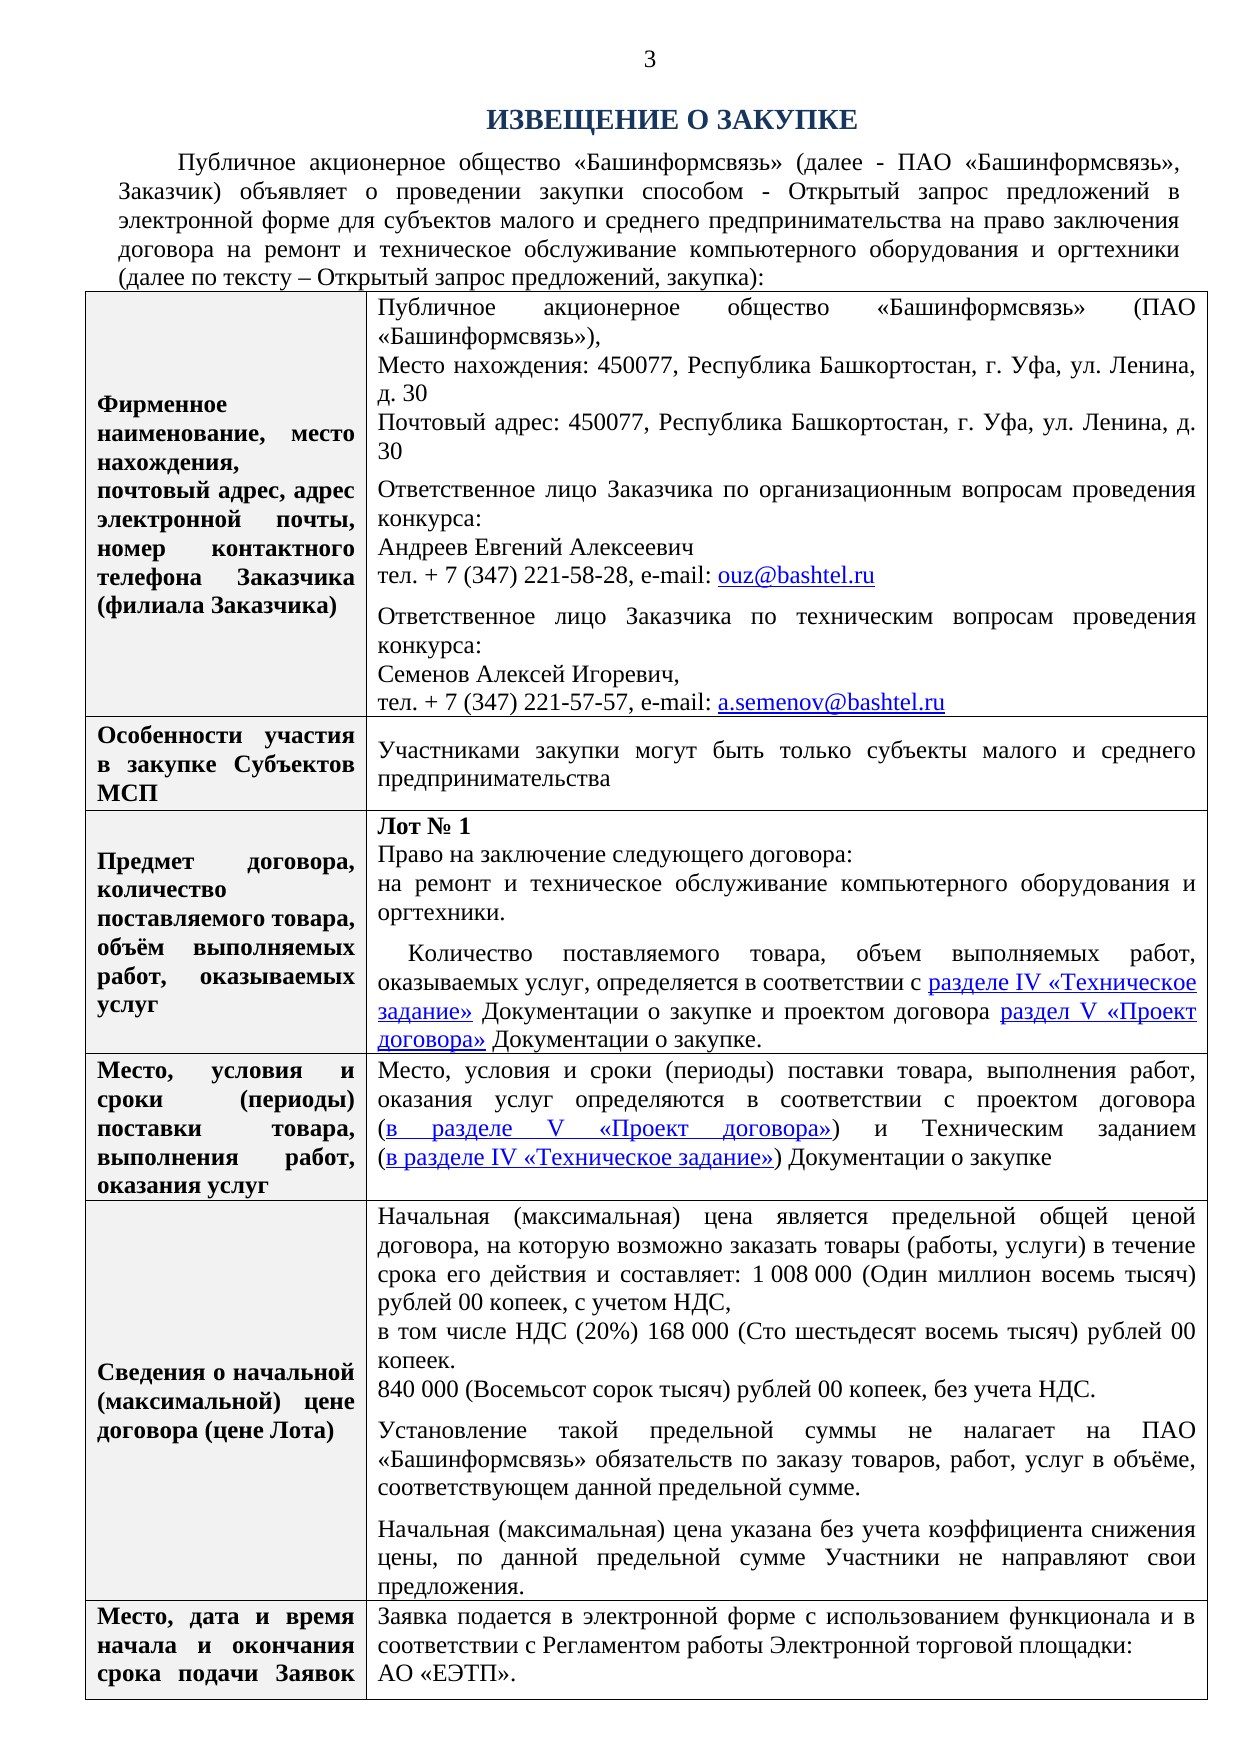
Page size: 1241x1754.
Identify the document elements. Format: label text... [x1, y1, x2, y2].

table_cell Сведения о начальной (максимальной) цене договора (цене Лота) [86, 1201, 366, 1600]
table_cell Начальная (максимальная) цена является предельной общей ценой договора, на которую возможно заказать товары (работы, услуги) в течение срока его действия и составляет: 1 008 000 (Один миллион восемь тысяч) рублей 00 копеек, с учетом НДС, в том числе НДС (20%) 168 000 (Сто шестьдесят восемь тысяч) рублей 00 копеек. 840 000 (Восемьсот сорок тысяч) рублей 00 копеек, без учета НДС. Установление такой предельной суммы не налагает на ПАО «Башинформсвязь» обязательств по заказу товаров, работ, услуг в объёме, соответствующем данной предельной сумме. Начальная (максимальная) цена указана без учета коэффициента снижения цены, по данной предельной сумме Участники не направляют свои предложения. [367, 1201, 1207, 1600]
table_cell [86, 1601, 366, 1699]
text ИЗВЕЩЕНИЕ О ЗАКУПКЕ [163, 102, 1181, 135]
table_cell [367, 1601, 1207, 1699]
table_cell Участниками закупки могут быть только субъекты малого и среднего предпринимательства [367, 717, 1207, 810]
table_cell Место, условия и сроки (периоды) поставки товара, выполнения работ, оказания услуг определяются в соответствии с проектом договора (в разделе V «Проект договора») и Техническим заданием (в разделе IV «Техническое задание») Документации о закупке [367, 1054, 1207, 1200]
table_cell Особенности участия в закупке Субъектов МСП [86, 717, 366, 810]
table_header Фирменное наименование, место нахождения, почтовый адрес, адрес электронной почты, номер контактного телефона Заказчика (филиала Заказчика) [86, 292, 366, 716]
table_cell Место, условия и сроки (периоды) поставки товара, выполнения работ, оказания услуг [86, 1054, 366, 1200]
text Публичное акционерное общество «Башинформсвязь» (далее - ПАО «Башинформсвязь», Заказчик) объявляет о проведении закупки способом - Открытый запрос предложений в электронной форме для субъектов малого и среднего предпринимательства на право заключения договора на ремонт и техническое обслуживание компьютерного оборудования и оргтехники (далее по тексту – Открытый запрос предложений, закупка): [118, 147, 1181, 291]
table_cell Лот № 1 Право на заключение следующего договора: на ремонт и техническое обслуживание компьютерного оборудования и оргтехники. Количество поставляемого товара, объем выполняемых работ, оказываемых услуг, определяется в соответствии с разделе IV «Техническое задание» Документации о закупке и проектом договора раздел V «Проект договора» Документации о закупке. [367, 811, 1207, 1053]
table_cell Предмет договора, количество поставляемого товара, объём выполняемых работ, оказываемых услуг [86, 811, 366, 1053]
table_header Публичное акционерное общество «Башинформсвязь» (ПАО «Башинформсвязь»), Место нахождения: 450077, Республика Башкортостан, г. Уфа, ул. Ленина, д. 30 Почтовый адрес: 450077, Республика Башкортостан, г. Уфа, ул. Ленина, д. 30 Ответственное лицо Заказчика по организационным вопросам проведения конкурса: Андреев Евгений Алексеевич тел. + 7 (347) 221-58-28, e-mail: ouz@bashtel.ru Ответственное лицо Заказчика по техническим вопросам проведения конкурса: Семенов Алексей Игоревич, тел. + 7 (347) 221-57-57, e-mail: a.semenov@bashtel.ru [367, 292, 1207, 716]
